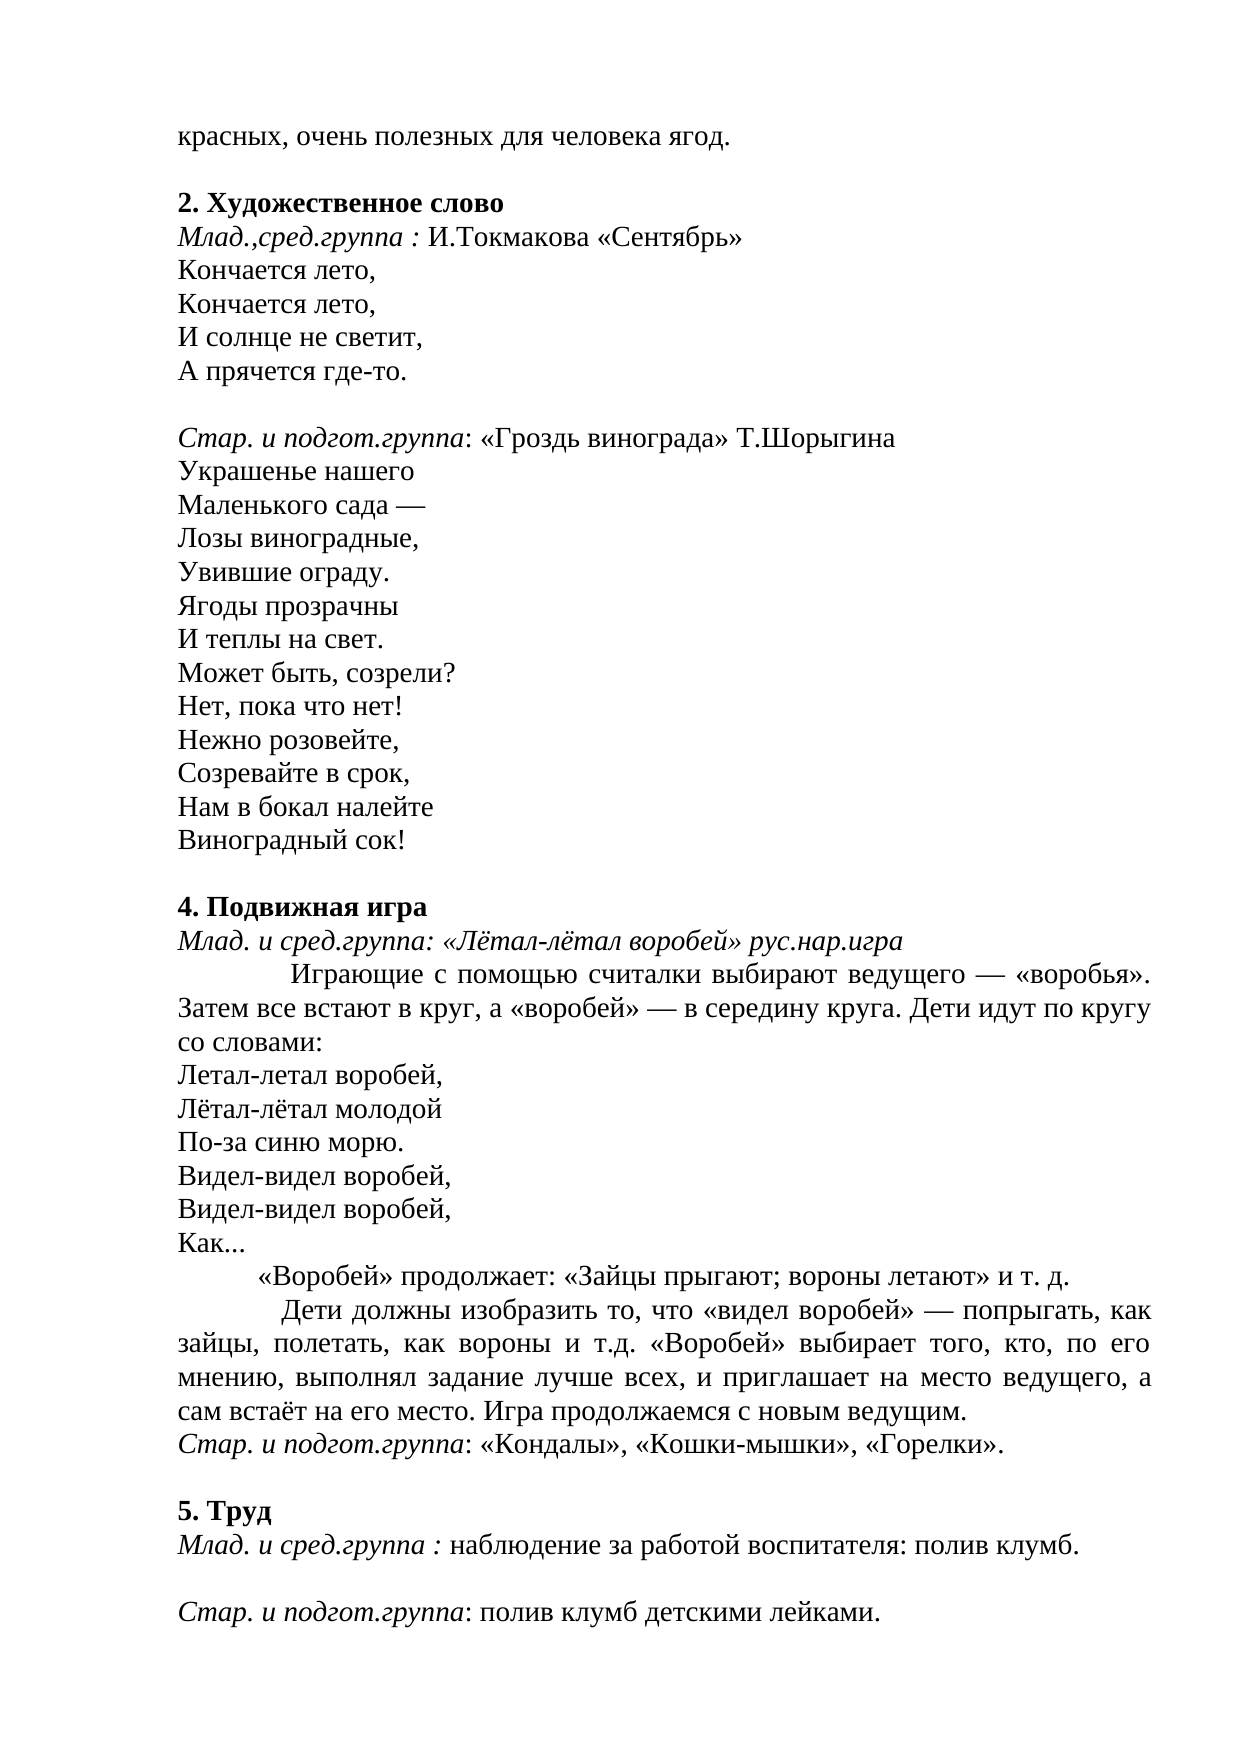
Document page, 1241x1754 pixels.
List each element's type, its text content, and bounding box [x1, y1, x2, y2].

text Нежно розовейте, [177, 722, 1152, 755]
text Дети должны изобразить то, что «видел воробей» — попрыгать, как зайцы, полетать, как вороны и т.д. «Воробей» выбирает того, кто, по его мнению, выполнял задание лучше всех, и приглашает на место ведущего, а сам встаёт на его место. Игра продолжаемся с новым ведущим. [177, 1292, 1152, 1426]
text Стар. и подгот.группа: «Гроздь винограда» Т.Шорыгина [177, 420, 1152, 453]
text И солнце не светит, [177, 319, 1152, 353]
text Как... [177, 1225, 1152, 1258]
text Млад.,сред.группа : И.Токмакова «Сентябрь» [177, 219, 1152, 252]
text 5. Труд [177, 1493, 1152, 1527]
text «Воробей» продолжает: «Зайцы прыгают; вороны летают» и т. д. [177, 1258, 1152, 1292]
text Может быть, созрели? [177, 655, 1152, 688]
text Кончается лето, [177, 286, 1152, 319]
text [177, 118, 1152, 152]
text Лётал-лётал молодой [177, 1091, 1152, 1124]
text Ягоды прозрачны [177, 588, 1152, 621]
text 4. Подвижная игра [177, 889, 1152, 923]
text И теплы на свет. [177, 621, 1152, 655]
text Маленького сада — [177, 487, 1152, 521]
text Стар. и подгот.группа: полив клумб детскими лейками. [177, 1594, 1152, 1627]
text Видел-видел воробей, [177, 1191, 1152, 1225]
text 2. Художественное слово [177, 185, 1152, 219]
text А прячется где-то. [177, 353, 1152, 386]
text Нет, пока что нет! [177, 688, 1152, 722]
text Видел-видел воробей, [177, 1158, 1152, 1191]
text Украшенье нашего [177, 453, 1152, 487]
text По-за синю морю. [177, 1124, 1152, 1158]
text Стар. и подгот.группа: «Кондалы», «Кошки-мышки», «Горелки». [177, 1426, 1152, 1460]
text Кончается лето, [177, 252, 1152, 286]
text Играющие с помощью считалки выбирают ведущего — «воробья». Затем все встают в круг, а «воробей» — в середину круга. Дети идут по кругу со словами: [177, 957, 1152, 1057]
text Лозы виноградные, [177, 521, 1152, 554]
text Созревайте в срок, [177, 755, 1152, 789]
text Летал-летал воробей, [177, 1057, 1152, 1091]
text Увившие ограду. [177, 554, 1152, 588]
text Млад. и сред.группа: «Лётал-лётал воробей» рус.нар.игра [177, 923, 1152, 957]
text Виноградный сок! [177, 822, 1152, 856]
text Нам в бокал налейте [177, 789, 1152, 822]
text Млад. и сред.группа : наблюдение за работой воспитателя: полив клумб. [177, 1527, 1152, 1560]
